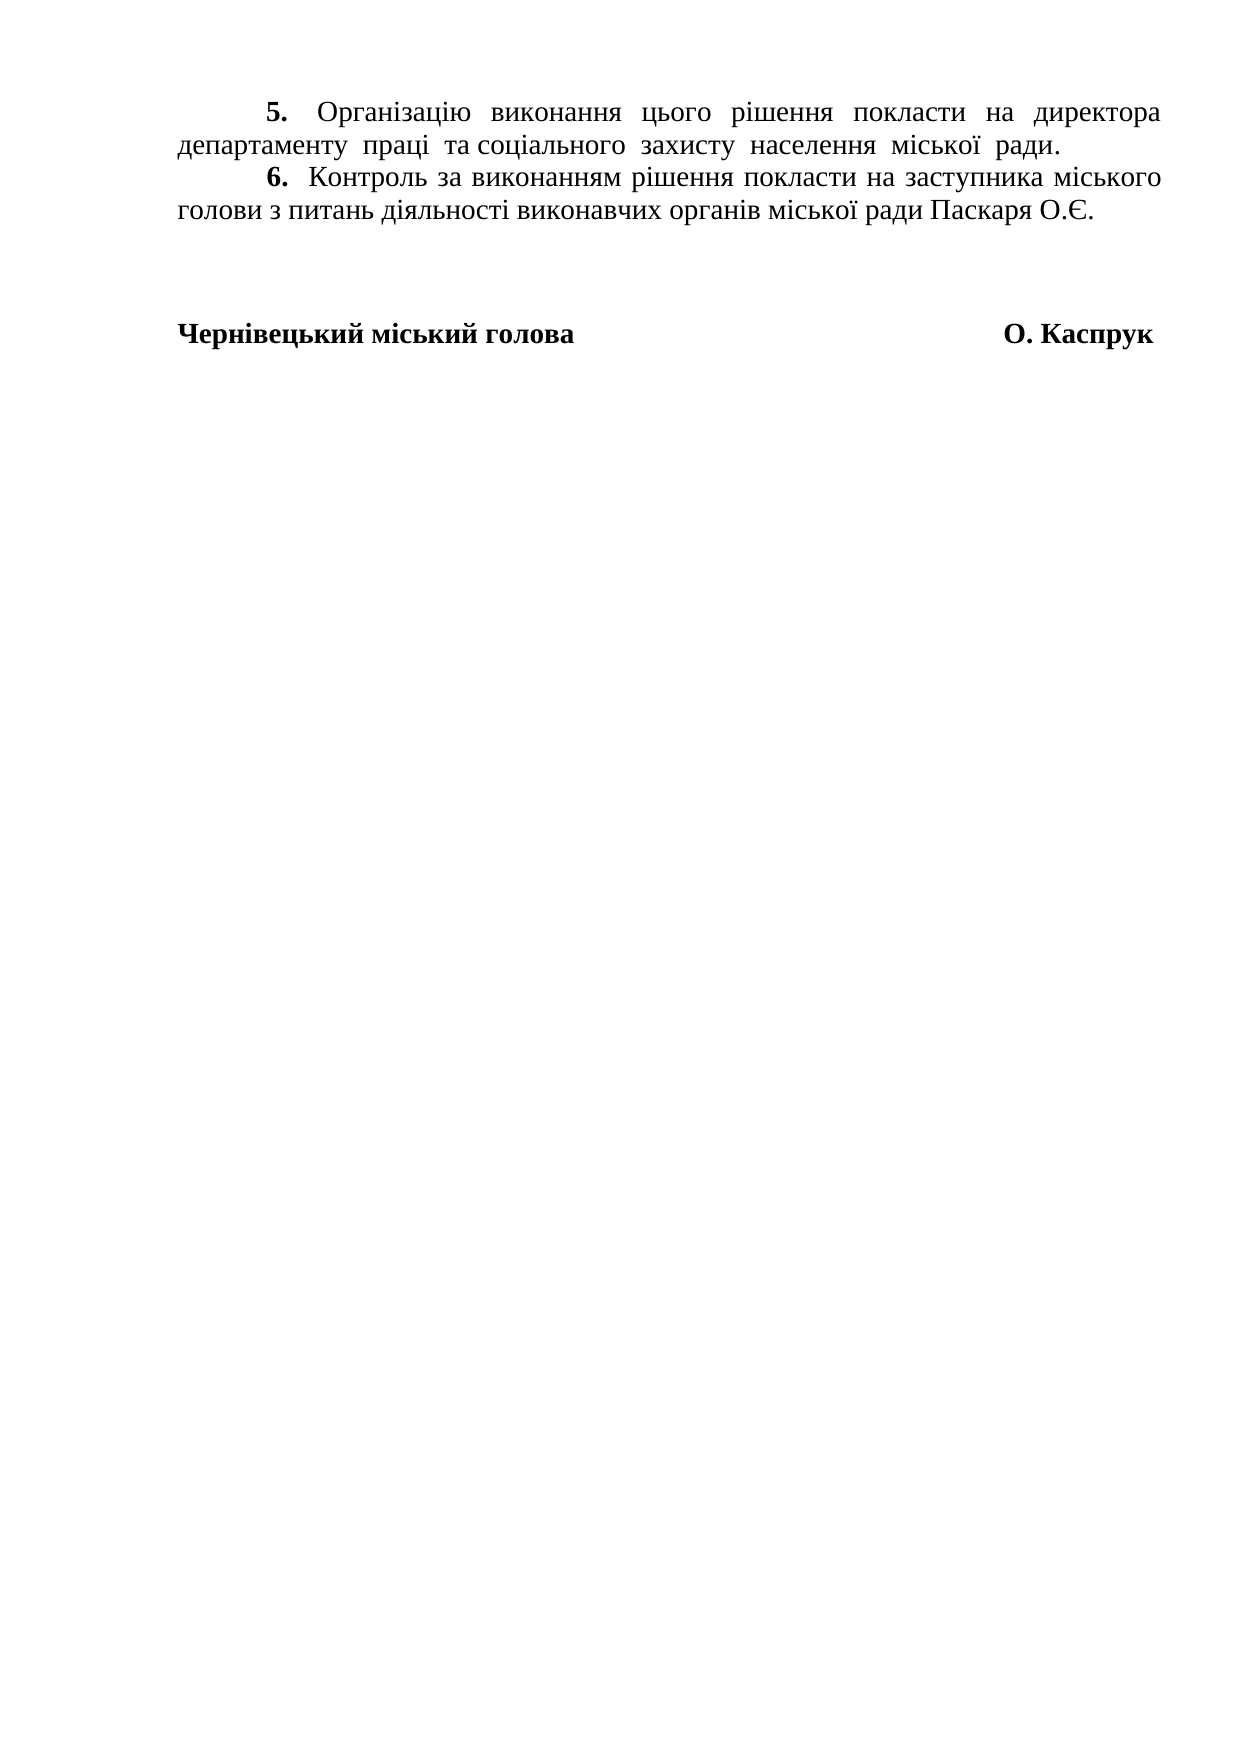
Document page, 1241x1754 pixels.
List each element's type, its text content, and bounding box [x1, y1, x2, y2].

text 5. Організацію виконання цього рішення покласти на директора департаменту праці та соціального захисту населення міської ради. [177, 94, 1162, 161]
text Чернівецький міський голова О. Каспрук [177, 317, 1162, 350]
text 6. Контроль за виконанням рішення покласти на заступника міського голови з питань діяльності виконавчих органів міської ради Паскаря О.Є. [177, 161, 1162, 226]
